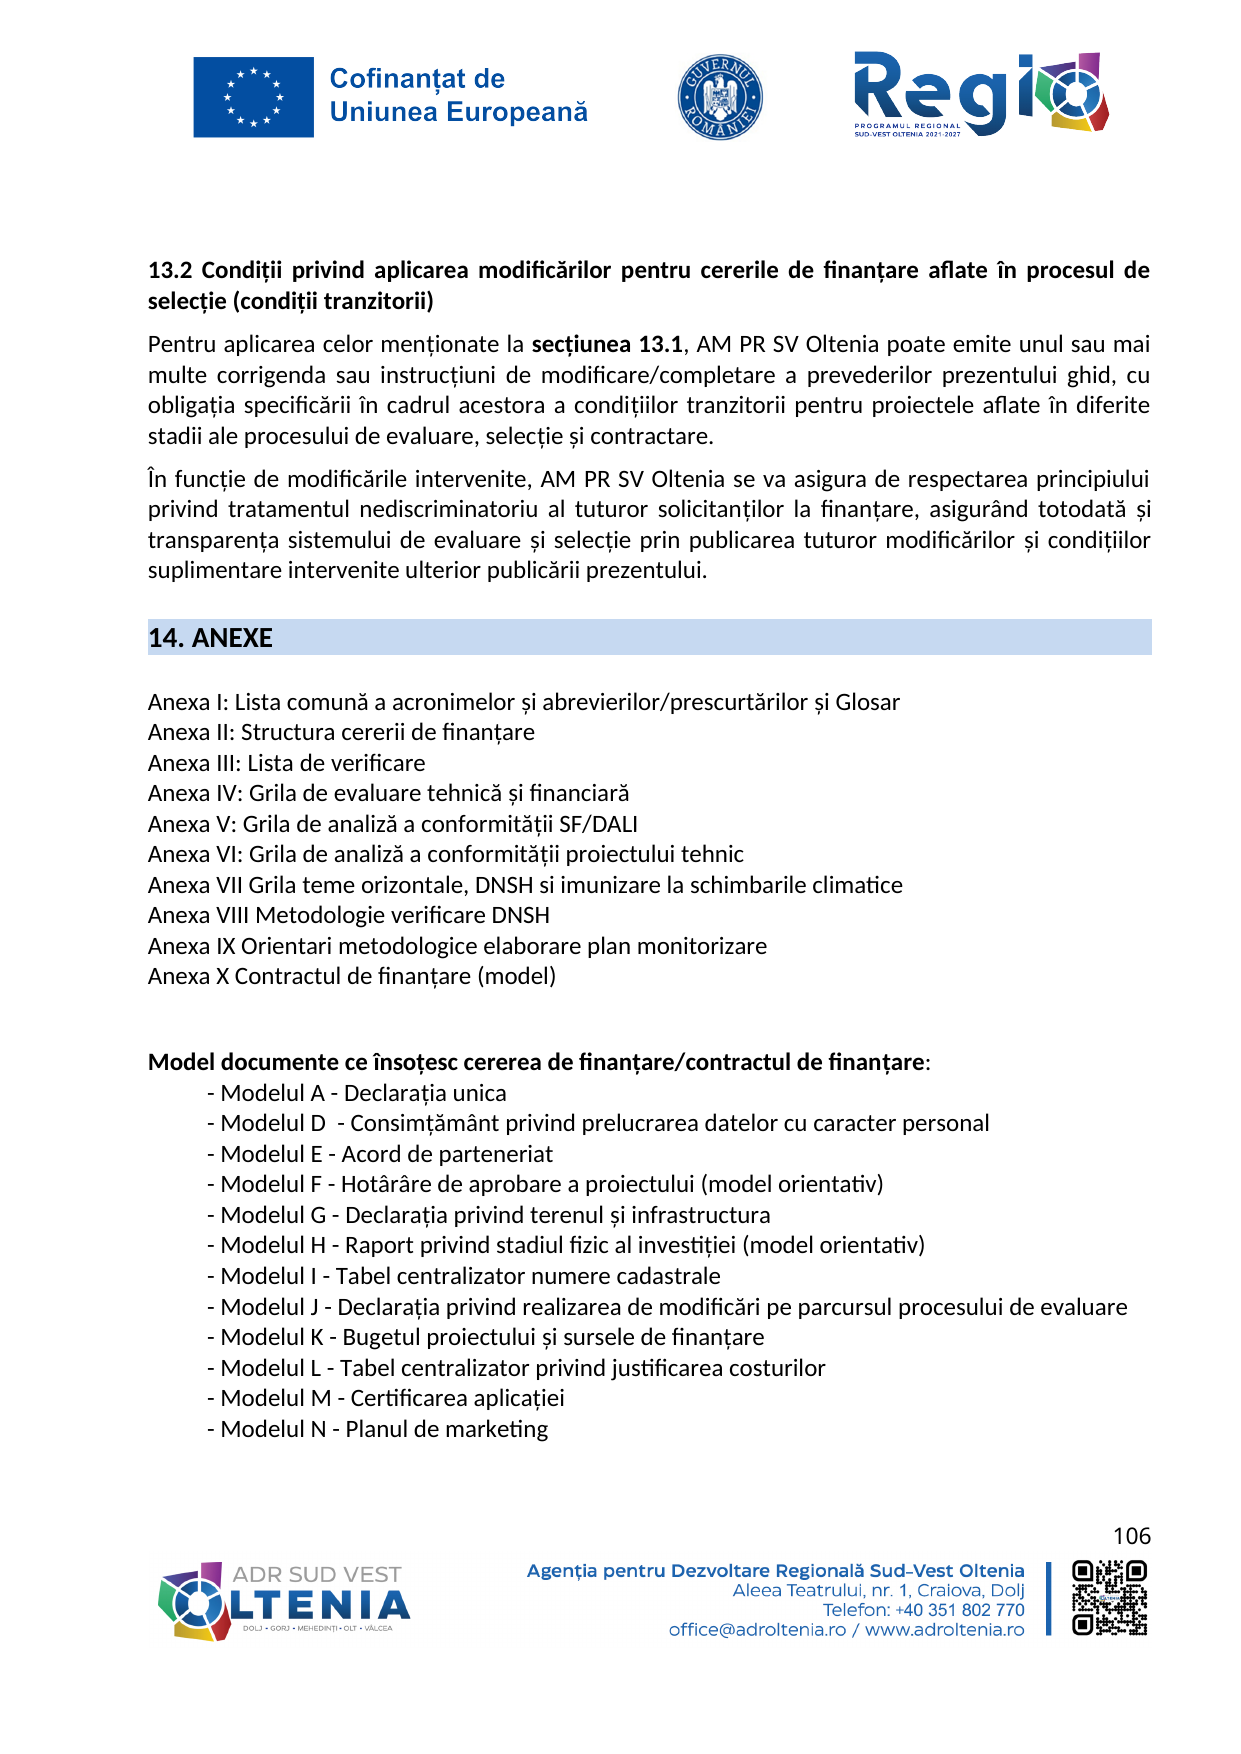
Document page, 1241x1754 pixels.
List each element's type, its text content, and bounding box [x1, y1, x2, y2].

text - Modelul H - Raport privind stadiul fizic al investiţiei (model orientativ) [207, 1229, 1152, 1260]
text Pentru aplicarea celor menționate la secțiunea 13.1, AM PR SV Oltenia poate emite unul sau mai multe corrigenda sau instrucțiuni de modificare/completare a prevederilor prezentului ghid, cu obligația specificării în cadrul acestora a condițiilor tranzitorii pentru proiectele aflate în diferite stadii ale procesului de evaluare, selecție și contractare. [148, 328, 1152, 450]
text - Modelul A - Declarația unica [207, 1077, 1152, 1107]
text - Modelul G - Declaraţia privind terenul și infrastructura [207, 1199, 1152, 1229]
text - Modelul K - Bugetul proiectului și sursele de finanţare [207, 1321, 1152, 1352]
text Anexa IX Orientari metodologice elaborare plan monitorizare [148, 930, 1152, 960]
text - Modelul F - Hotârâre de aprobare a proiectului (model orientativ) [207, 1168, 1152, 1199]
picture [674, 52, 768, 142]
text - Modelul J - Declaraţia privind realizarea de modificări pe parcursul procesului de evaluare [207, 1291, 1152, 1321]
text - Modelul I - Tabel centralizator numere cadastrale [207, 1260, 1152, 1291]
picture [852, 50, 1111, 139]
text Anexa I: Lista comună a acronimelor și abrevierilor/prescurtărilor și Glosar [148, 686, 1152, 716]
text Anexa II: Structura cererii de finanţare [148, 716, 1152, 747]
text - Modelul L - Tabel centralizator privind justificarea costurilor [207, 1352, 1152, 1382]
text Anexa X Contractul de finanțare (model) [148, 960, 1152, 991]
text - Modelul D - Consimțământ privind prelucrarea datelor cu caracter personal [207, 1107, 1152, 1138]
text Anexa III: Lista de verificare [148, 747, 1152, 777]
subtitle 13.2 Condiții privind aplicarea modificărilor pentru cererile de finanțare aflate în procesul de selecţie (condiții tranzitorii) [148, 255, 1152, 316]
text - Modelul M - Certificarea aplicaţiei [207, 1382, 1152, 1413]
text - Modelul E - Acord de parteneriat [148, 1138, 1152, 1168]
text În funcție de modificările intervenite, AM PR SV Oltenia se va asigura de respectarea principiului privind tratamentul nediscriminatoriu al tuturor solicitanților la finanțare, asigurând totodată și transparența sistemului de evaluare și selecție prin publicarea tuturor modificărilor și condițiilor suplimentare intervenite ulterior publicării prezentului. [148, 463, 1152, 585]
text Model documente ce însoțesc cererea de finanțare/contractul de finanţare: [148, 1046, 1152, 1077]
text Anexa IV: Grila de evaluare tehnică și financiară [148, 777, 1152, 808]
text Anexa VI: Grila de analiză a conformității proiectului tehnic [148, 838, 1152, 869]
text Anexa V: Grila de analiză a conformității SF/DALI [148, 808, 1152, 838]
text Anexa VII Grila teme orizontale, DNSH si imunizare la schimbarile climatice [148, 869, 1152, 899]
picture [188, 52, 590, 141]
text 14. ANEXE [148, 619, 1152, 655]
text - Modelul N - Planul de marketing [207, 1413, 1152, 1443]
text Anexa VIII Metodologie verificare DNSH [148, 899, 1152, 930]
picture [148, 1551, 1152, 1648]
